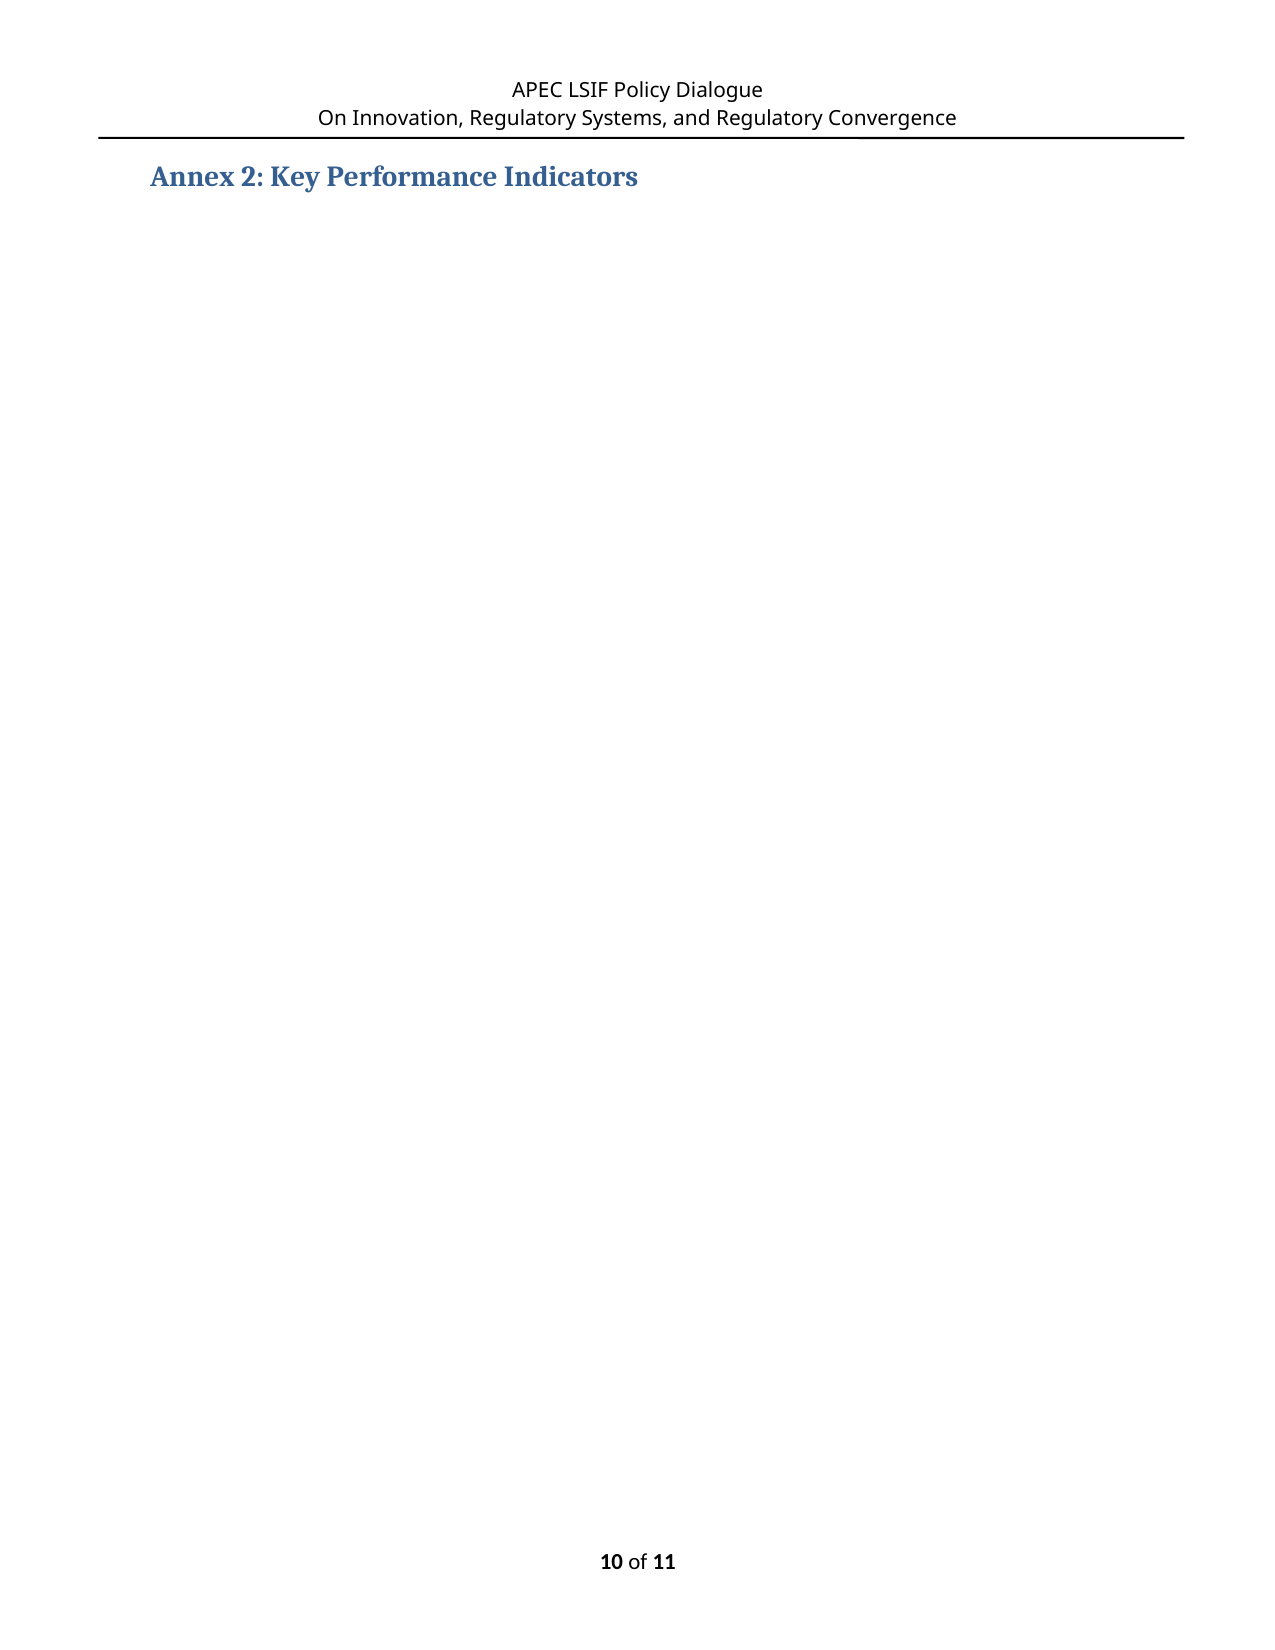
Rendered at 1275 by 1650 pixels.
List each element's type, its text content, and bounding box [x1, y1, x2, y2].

subtitle Annex 2: Key Performance Indicators [150, 160, 1125, 193]
